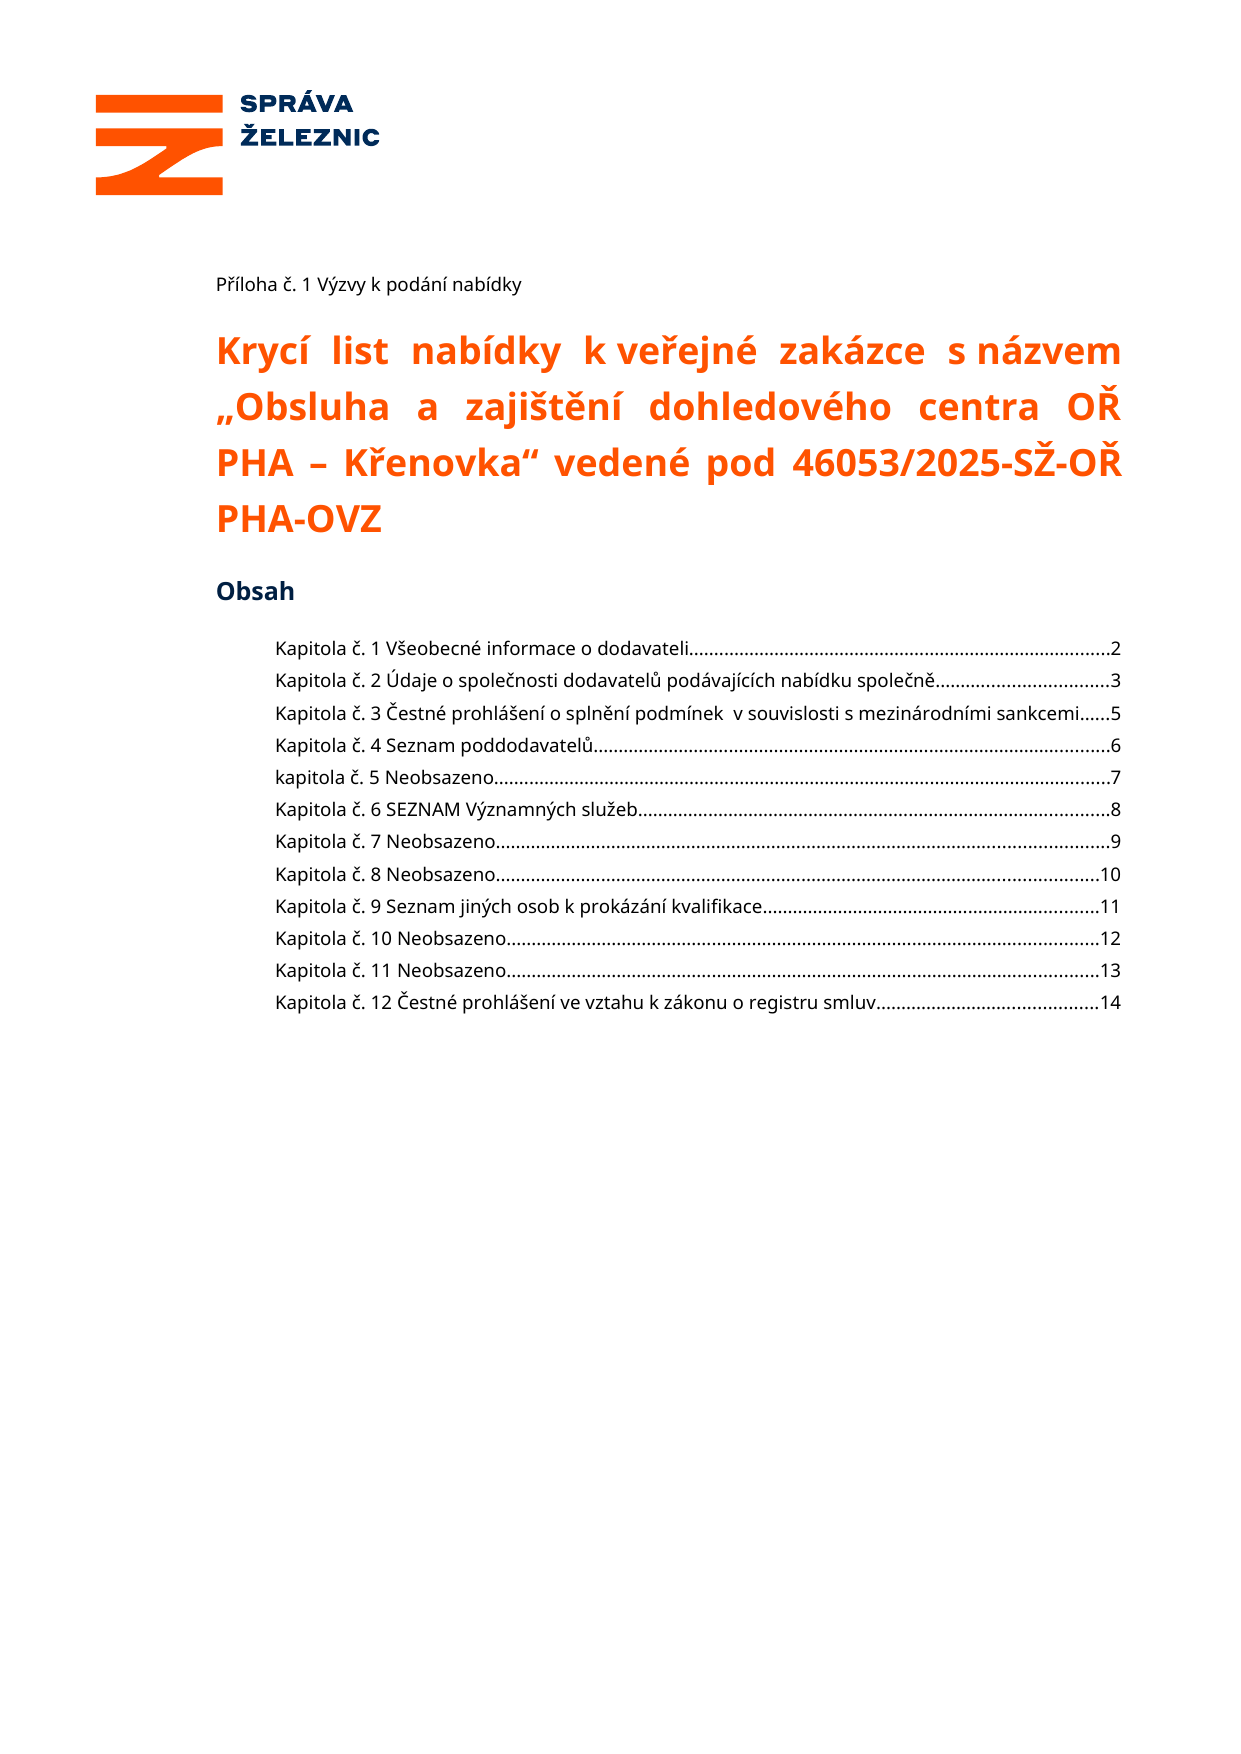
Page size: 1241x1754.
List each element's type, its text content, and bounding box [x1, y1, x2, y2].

text Krycí list nabídky k veřejné zakázce s názvem „Obsluha a zajištění dohledového centra OŘ PHA – Křenovka“ vedené pod 46053/2025-SŽ-OŘ PHA-OVZ [216, 324, 1122, 544]
text Příloha č. 1 Výzvy k podání nabídky [216, 271, 1122, 297]
